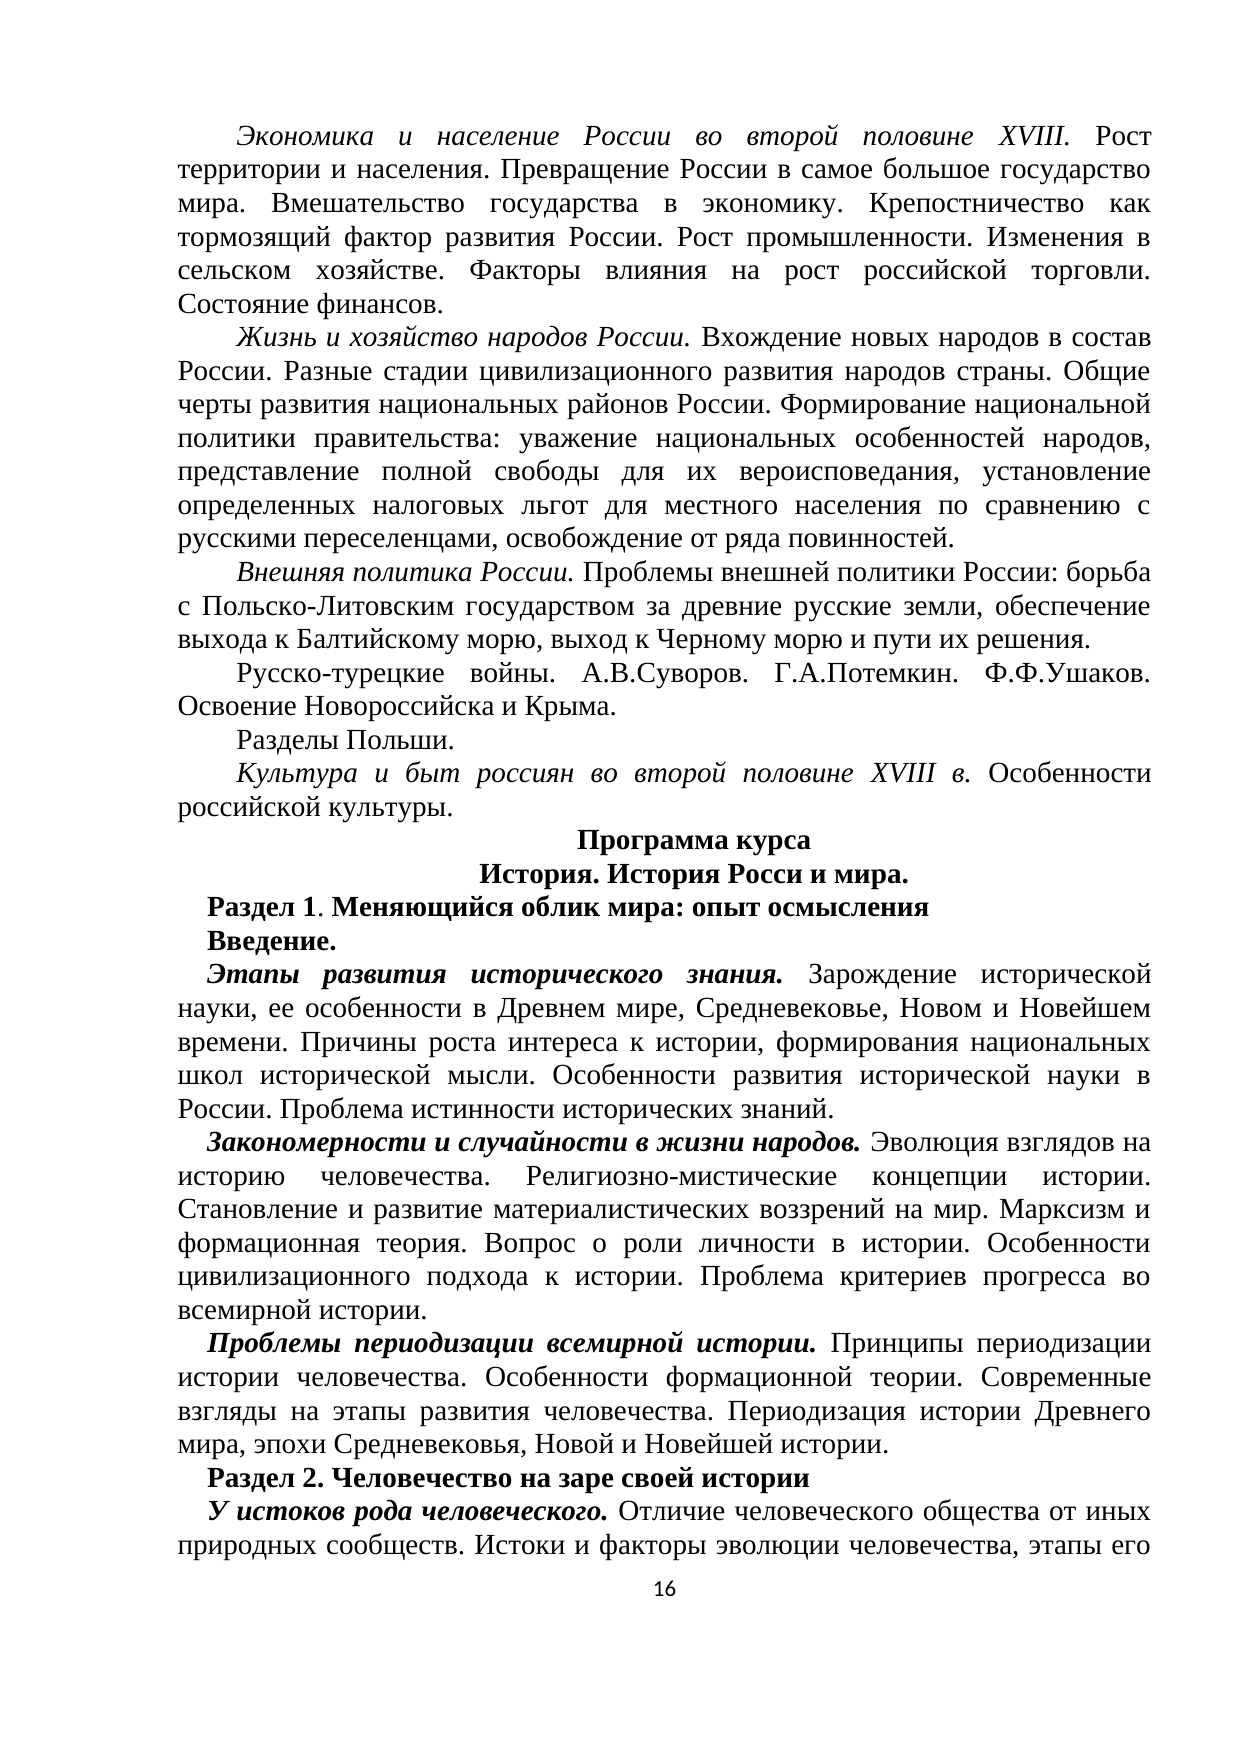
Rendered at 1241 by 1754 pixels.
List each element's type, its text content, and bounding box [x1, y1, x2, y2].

text Жизнь и хозяйство народов России. Вхождение новых народов в состав России. Разные стадии цивилизационного развития народов страны. Общие черты развития национальных районов России. Формирование национальной политики правительства: уважение национальных особенностей народов, представление полной свободы для их вероисповедания, установление определенных налоговых льгот для местного населения по сравнению с русскими переселенцами, освобождение от ряда повинностей. [177, 319, 1152, 554]
text Программа курса [177, 822, 1152, 856]
text Культура и быт россиян во второй половине XVIII в. Особенности российской культуры. [177, 755, 1152, 822]
text Внешняя политика России. Проблемы внешней политики России: борьба с Польско-Литовским государством за древние русские земли, обеспечение выхода к Балтийскому морю, выход к Черному морю и пути их решения. [177, 554, 1152, 655]
text Разделы Польши. [177, 722, 1152, 755]
text Закономерности и случайности в жизни народов. Эволюция взглядов на историю человечества. Религиозно-мистические концепции истории. Становление и развитие материалистических воззрений на мир. Марксизм и формационная теория. Вопрос о роли личности в истории. Особенности цивилизационного подхода к истории. Проблема критериев прогресса во всемирной истории. [177, 1124, 1152, 1326]
text Этапы развития исторического знания. Зарождение исторической науки, ее особенности в Древнем мире, Средневековье, Новом и Новейшем времени. Причины роста интереса к истории, формирования национальных школ исторической мысли. Особенности развития исторической науки в России. Проблема истинности исторических знаний. [177, 957, 1152, 1124]
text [177, 1493, 1152, 1560]
text Проблемы периодизации всемирной истории. Принципы периодизации истории человечества. Особенности формационной теории. Современные взгляды на этапы развития человечества. Периодизация истории Древнего мира, эпохи Средневековья, Новой и Новейшей истории. [177, 1326, 1152, 1460]
text Русско-турецкие войны. А.В.Суворов. Г.А.Потемкин. Ф.Ф.Ушаков. Освоение Новороссийска и Крыма. [177, 655, 1152, 722]
text Введение. [177, 923, 1152, 957]
text Раздел 2. Человечество на заре своей истории [177, 1460, 1152, 1493]
text Раздел 1. Меняющийся облик мира: опыт осмысления [177, 889, 1152, 923]
text Экономика и население России во второй половине XVIII. Рост территории и населения. Превращение России в самое большое государство мира. Вмешательство государства в экономику. Крепостничество как тормозящий фактор развития России. Рост промышленности. Изменения в сельском хозяйстве. Факторы влияния на рост российской торговли. Состояние финансов. [177, 118, 1152, 319]
text История. История Росси и мира. [177, 856, 1152, 889]
